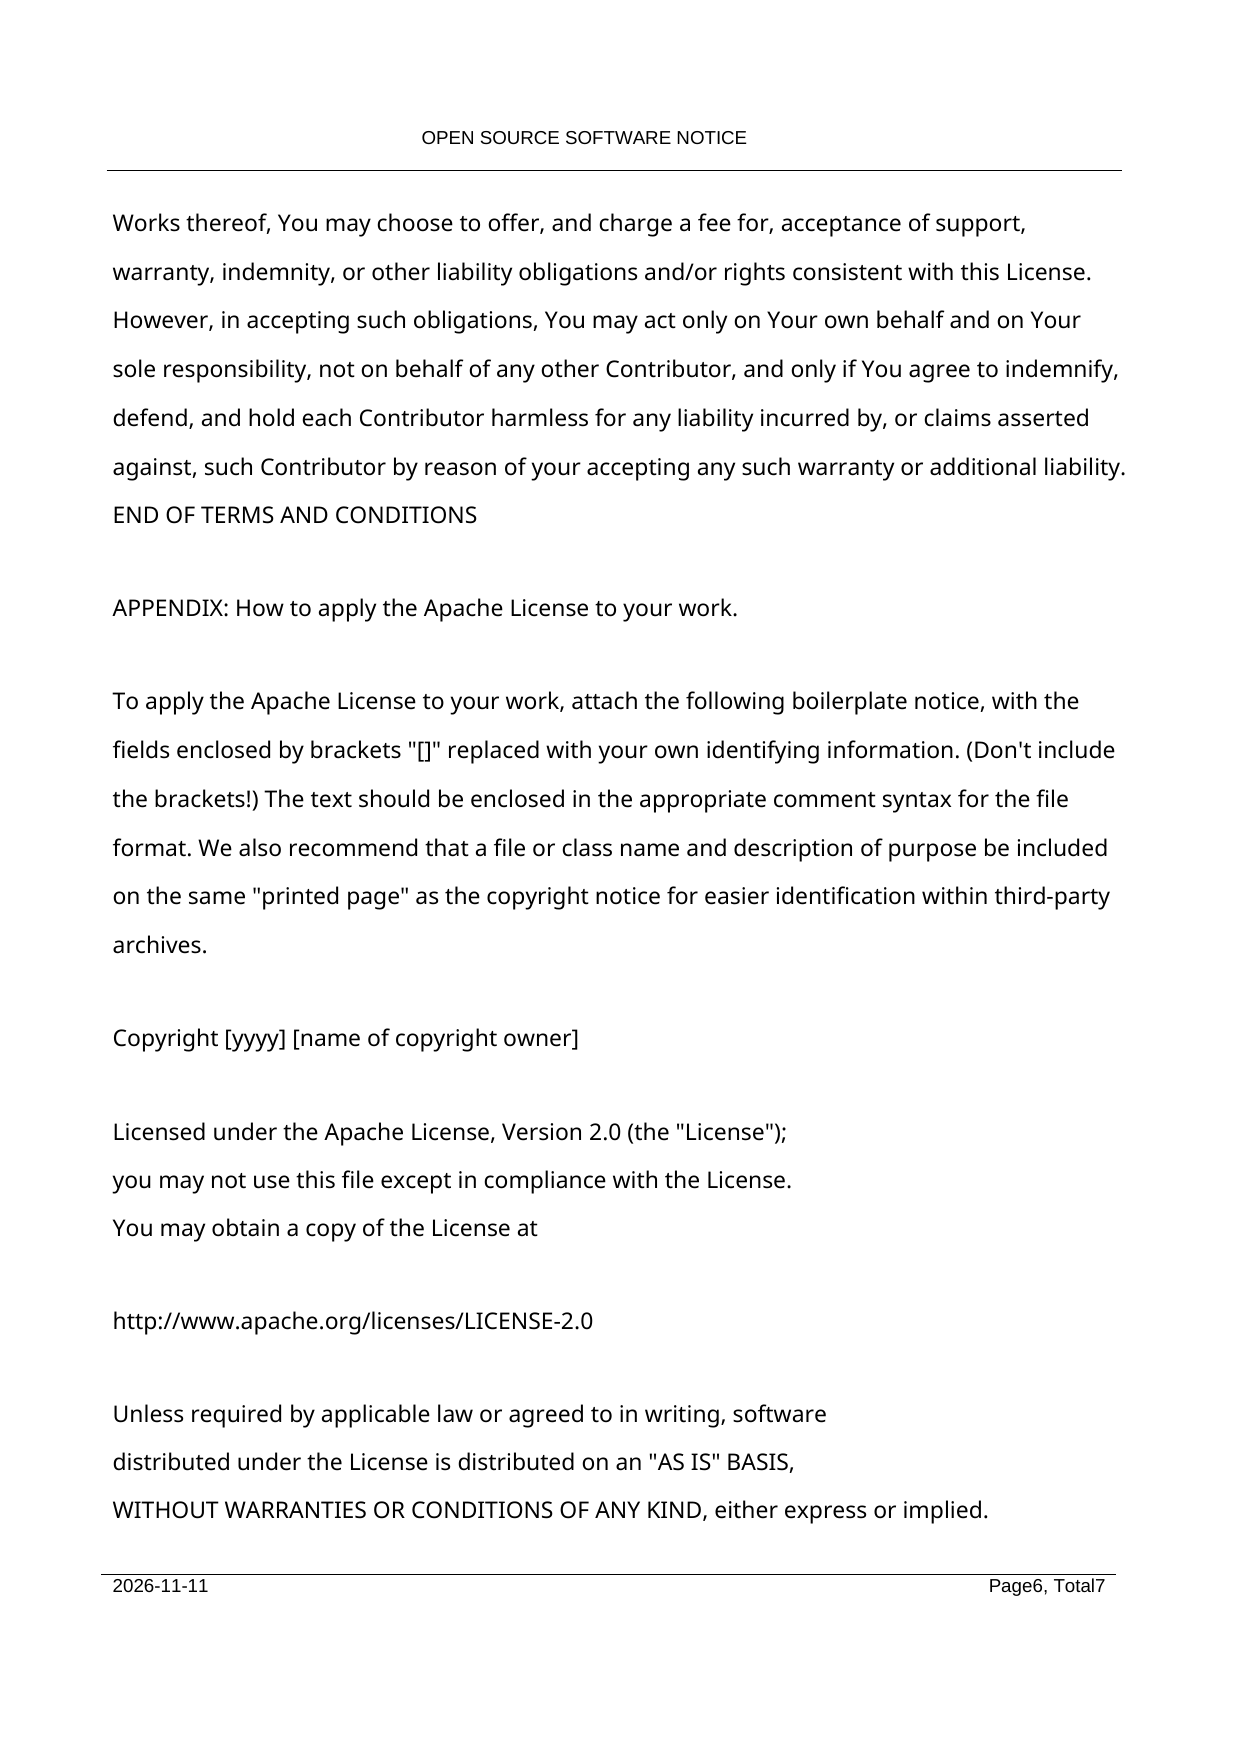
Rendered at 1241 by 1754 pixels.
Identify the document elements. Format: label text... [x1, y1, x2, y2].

text you may not use this file except in compliance with the License. [112, 1163, 1128, 1196]
text WITHOUT WARRANTIES OR CONDITIONS OF ANY KIND, either express or implied. [112, 1494, 1128, 1526]
text APPENDIX: How to apply the Apache License to your work. [112, 591, 1128, 624]
text You may obtain a copy of the License at [112, 1211, 1128, 1244]
text Unless required by applicable law or agreed to in writing, software [112, 1398, 1128, 1430]
text Copyright [yyyy] [name of copyright owner] [112, 1022, 1128, 1054]
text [112, 206, 1128, 483]
text To apply the Apache License to your work, attach the following boilerplate notice, with the fields enclosed by brackets "[]" replaced with your own identifying information. (Don't include the brackets!) The text should be enclosed in the appropriate comment syntax for the file format. We also recommend that a file or class name and description of purpose be included on the same "printed page" as the copyright notice for easier identification within third-party archives. [112, 685, 1128, 961]
text END OF TERMS AND CONDITIONS [112, 498, 1128, 531]
text http://www.apache.org/licenses/LICENSE-2.0 [112, 1304, 1128, 1337]
text distributed under the License is distributed on an "AS IS" BASIS, [112, 1446, 1128, 1478]
text Licensed under the Apache License, Version 2.0 (the "License"); [112, 1115, 1128, 1147]
